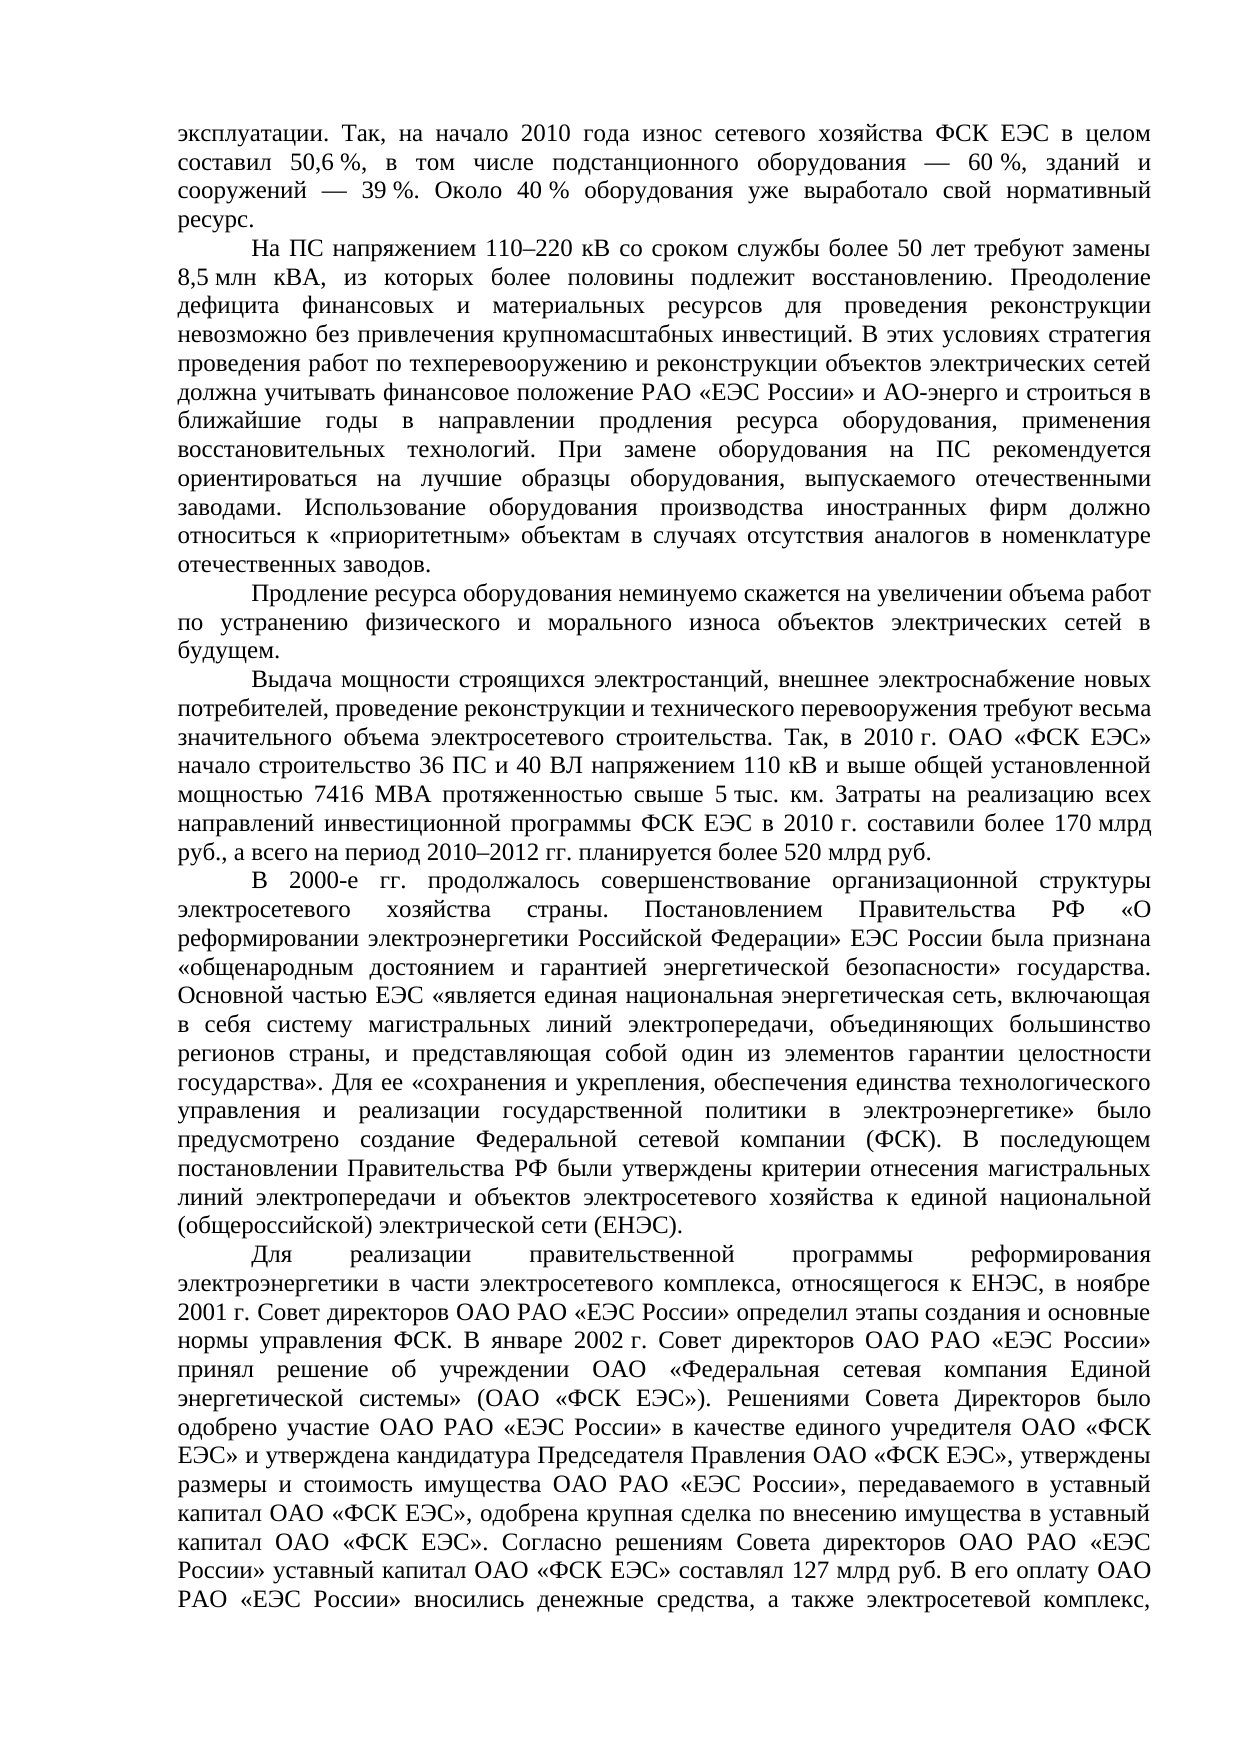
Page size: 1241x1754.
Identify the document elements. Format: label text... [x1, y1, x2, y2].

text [177, 1239, 1152, 1613]
text Продление ресурса оборудования неминуемо скажется на увеличении объема работ по устранению физического и морального износа объектов электрических сетей в будущем. [177, 578, 1152, 664]
text Выдача мощности строящихся электростанций, внешнее электроснабжение новых потребителей, проведение реконструкции и технического перевооружения требуют весьма значительного объема электросетевого строительства. Так, в 2010 г. ОАО «ФСК ЕЭС» начало строительство 36 ПС и 40 ВЛ напряжением 110 кВ и выше общей установленной мощностью 7416 МВА протяженностью свыше 5 тыс. км. Затраты на реализацию всех направлений инвестиционной программы ФСК ЕЭС в 2010 г. составили более 170 млрд руб., а всего на период 2010–2012 гг. планируется более 520 млрд руб. [177, 664, 1152, 866]
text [177, 118, 1152, 233]
text На ПС напряжением 110–220 кВ со сроком службы более 50 лет требуют замены 8,5 млн кВА, из которых более половины подлежит восстановлению. Преодоление дефицита финансовых и материальных ресурсов для проведения реконструкции невозможно без привлечения крупномасштабных инвестиций. В этих условиях стратегия проведения работ по техперевооружению и реконструкции объектов электрических сетей должна учитывать финансовое положение РАО «ЕЭС России» и АО-энерго и строиться в ближайшие годы в направлении продления ресурса оборудования, применения восстановительных технологий. При замене оборудования на ПС рекомендуется ориентироваться на лучшие образцы оборудования, выпускаемого отечественными заводами. Использование оборудования производства иностранных фирм должно относиться к «приоритетным» объектам в случаях отсутствия аналогов в номенклатуре отечественных заводов. [177, 233, 1152, 578]
text В 2000-е гг. продолжалось совершенствование организационной структуры электросетевого хозяйства страны. Постановлением Правительства РФ «О реформировании электроэнергетики Российской Федерации» ЕЭС России была признана «общенародным достоянием и гарантией энергетической безопасности» государства. Основной частью ЕЭС «является единая национальная энергетическая сеть, включающая в себя систему магистральных линий электропередачи, объединяющих большинство регионов страны, и представляющая собой один из элементов гарантии целостности государства». Для ее «сохранения и укрепления, обеспечения единства технологического управления и реализации государственной политики в электроэнергетике» было предусмотрено создание Федеральной сетевой компании (ФСК). В последующем постановлении Правительства РФ были утверждены критерии отнесения магистральных линий электропередачи и объектов электросетевого хозяйства к единой национальной (общероссийской) электрической сети (ЕНЭС). [177, 866, 1152, 1239]
